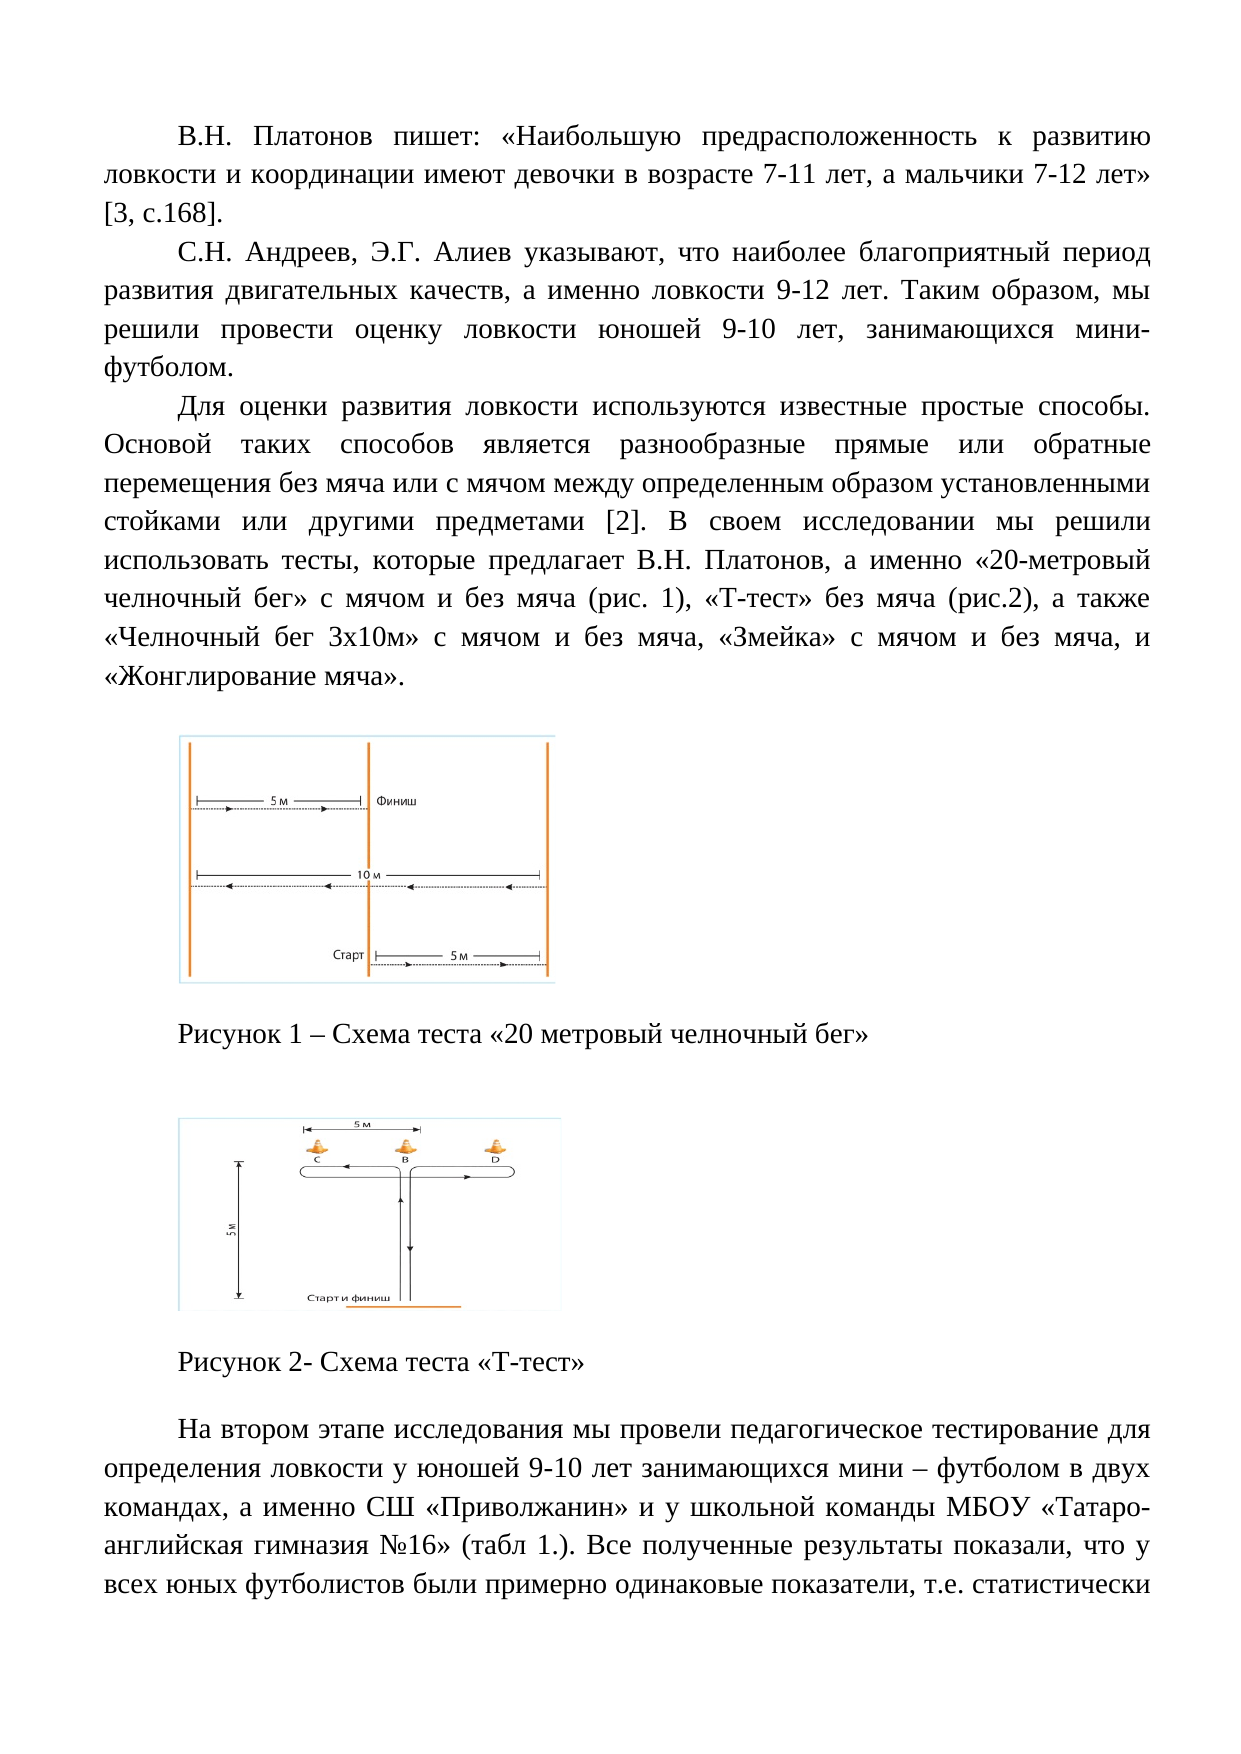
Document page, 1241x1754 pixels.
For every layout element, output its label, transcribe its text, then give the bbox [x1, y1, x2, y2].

text Рисунок 2- Схема теста «Т-тест» [103, 1344, 1152, 1378]
picture [177, 1117, 562, 1311]
text Рисунок 1 – Схема теста «20 метровый челночный бег» [103, 1017, 1152, 1050]
text C.Н. Андреев, Э.Г. Алиев указывают, что наиболее благоприятный период развития двигательных качеств, а именно ловкости 9-12 лет. Таким образом, мы решили провести оценку ловкости юношей 9-10 лет, занимающихся мини-футболом. [103, 234, 1152, 383]
picture [177, 734, 556, 984]
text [103, 1412, 1152, 1599]
text В.Н. Платонов пишет: «Наибольшую предрасположенность к развитию ловкости и координации имеют девочки в возрасте 7-11 лет, а мальчики 7-12 лет» [3, с.168]. [103, 118, 1152, 229]
text Для оценки развития ловкости используются известные простые способы. Основой таких способов является разнообразные прямые или обратные перемещения без мяча или с мячом между определенным образом установленными стойками или другими предметами [2]. В своем исследовании мы решили использовать тесты, которые предлагает В.Н. Платонов, а именно «20-метровый челночный бег» с мячом и без мяча (рис. 1), «Т-тест» без мяча (рис.2), а также «Челночный бег 3х10м» с мячом и без мяча, «Змейка» с мячом и без мяча, и «Жонглирование мяча». [103, 388, 1152, 691]
